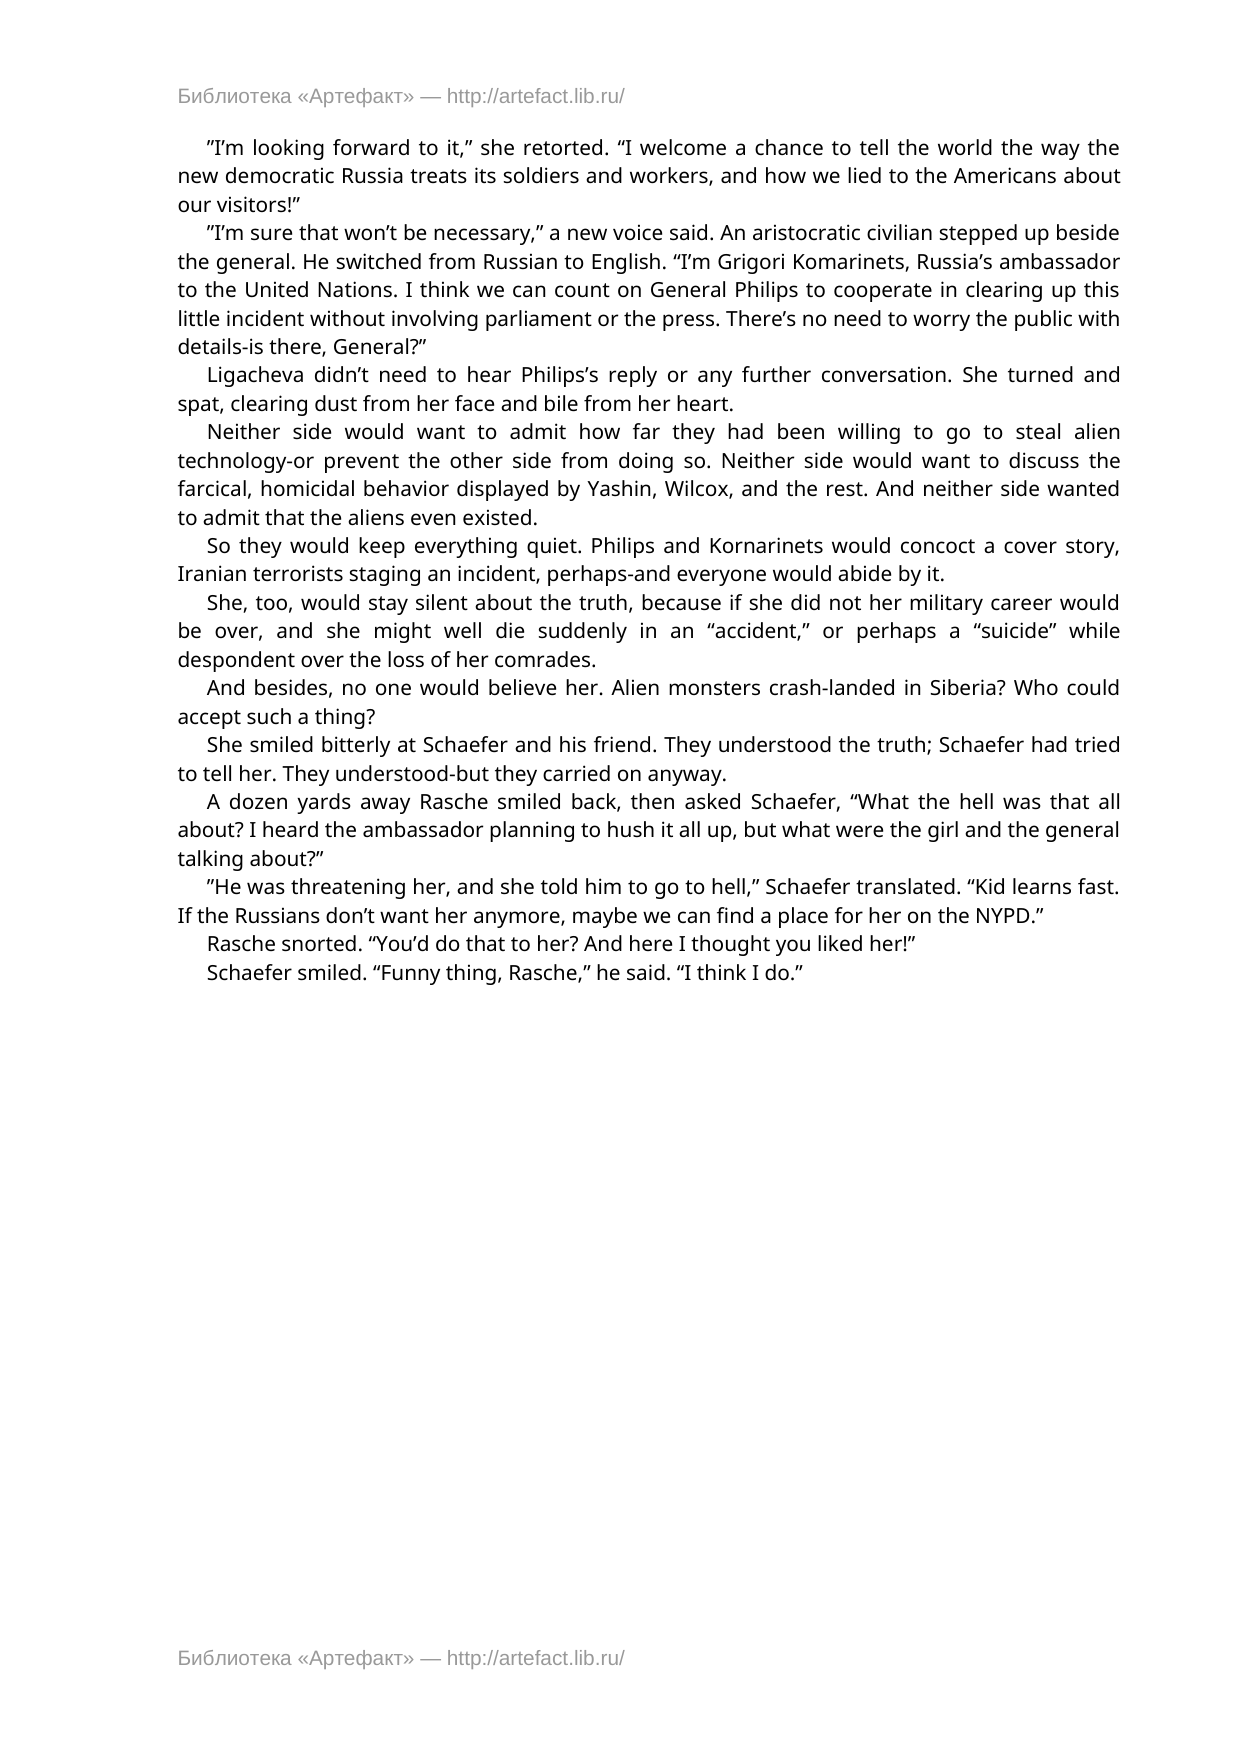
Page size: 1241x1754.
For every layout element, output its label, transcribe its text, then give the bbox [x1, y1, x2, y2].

text ”He was threatening her, and she told him to go to hell,” Schaefer translated. “Kid learns fast. If the Russians don’t want her anymore, maybe we can find a place for her on the NYPD.” [177, 872, 1122, 929]
text Schaefer smiled. “Funny thing, Rasche,” he said. “I think I do.” [177, 958, 1122, 986]
text A dozen yards away Rasche smiled back, then asked Schaefer, “What the hell was that all about? I heard the ambassador planning to hush it all up, but what were the girl and the general talking about?” [177, 787, 1122, 872]
text Ligacheva didn’t need to hear Philips’s reply or any further conversation. She turned and spat, clearing dust from her face and bile from her heart. [177, 361, 1122, 417]
text She smiled bitterly at Schaefer and his friend. They understood the truth; Schaefer had tried to tell her. They understood-but they carried on anyway. [177, 730, 1122, 787]
text ”I’m looking forward to it,” she retorted. “I welcome a chance to tell the world the way the new democratic Russia treats its soldiers and workers, and how we lied to the Americans about our visitors!” [177, 133, 1122, 218]
text She, too, would stay silent about the truth, because if she did not her military career would be over, and she might well die suddenly in an “accident,” or perhaps a “suicide” while despondent over the loss of her comrades. [177, 588, 1122, 673]
text And besides, no one would believe her. Alien monsters crash-landed in Siberia? Who could accept such a thing? [177, 673, 1122, 730]
text So they would keep everything quiet. Philips and Kornarinets would concoct a cover story, Iranian terrorists staging an incident, perhaps-and everyone would abide by it. [177, 531, 1122, 588]
text Rasche snorted. “You’d do that to her? And here I thought you liked her!” [177, 929, 1122, 958]
text ”I’m sure that won’t be necessary,” a new voice said. An aristocratic civilian stepped up beside the general. He switched from Russian to English. “I’m Grigori Komarinets, Russia’s ambassador to the United Nations. I think we can count on General Philips to cooperate in clearing up this little incident without involving parliament or the press. There’s no need to worry the public with details-is there, General?” [177, 218, 1122, 361]
text Neither side would want to admit how far they had been willing to go to steal alien technology-or prevent the other side from doing so. Neither side would want to discuss the farcical, homicidal behavior displayed by Yashin, Wilcox, and the rest. And neither side wanted to admit that the aliens even existed. [177, 417, 1122, 531]
